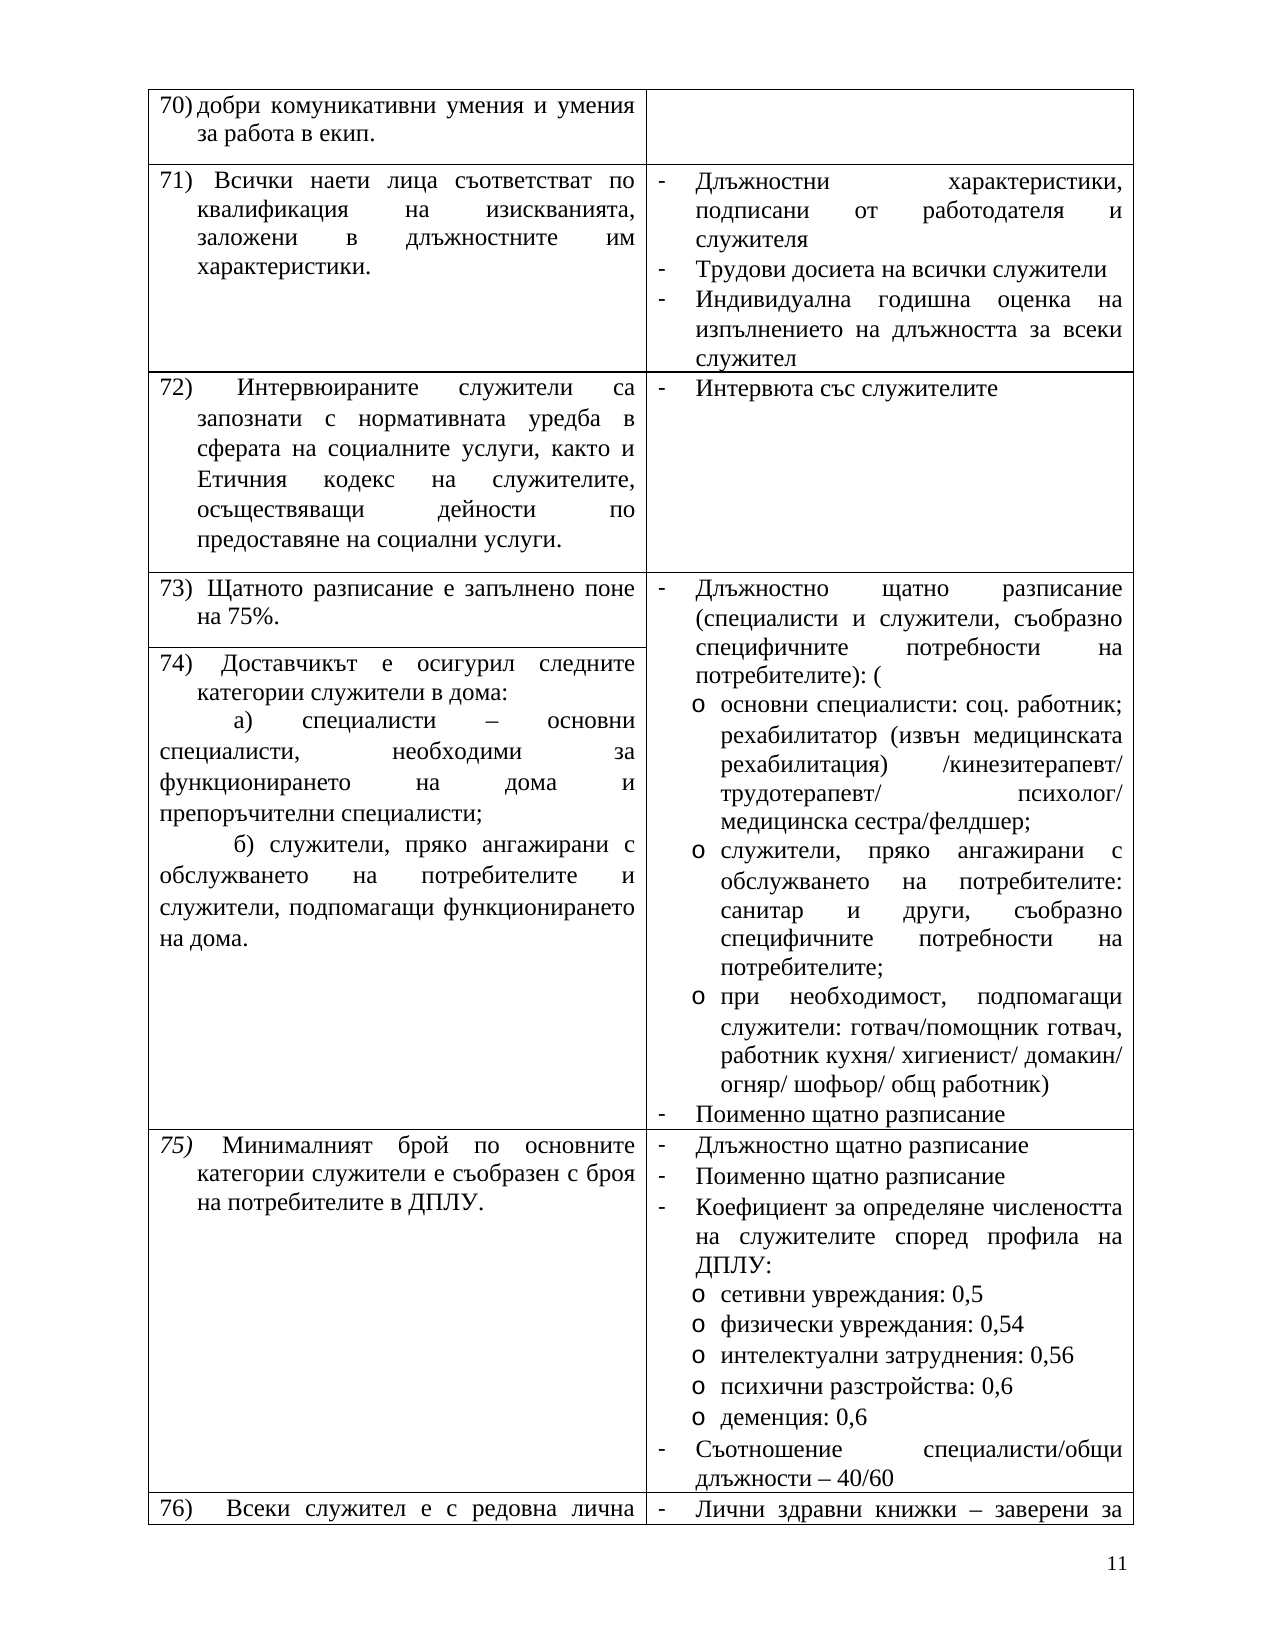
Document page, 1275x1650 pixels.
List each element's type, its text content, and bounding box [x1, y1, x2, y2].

table_cell Интервюираните служители са запознати с нормативната уредба в сферата на социалните услуги, както и Етичния кодекс на служителите, осъществяващи дейности по предоставяне на социални услуги. [149, 373, 646, 572]
table_cell Минималният брой по основните категории служители е съобразен с броя на потребителите в ДПЛУ. [149, 1130, 646, 1492]
table_cell Длъжностно щатно разписание Поименно щатно разписание Коефициент за определяне числеността на служителите според профила на ДПЛУ: сетивни увреждания: 0,5 физически увреждания: 0,54 интелектуални затруднения: 0,56 психични разстройства: 0,6 деменция: 0,6 Съотношение специалисти/общи длъжности – 40/60 [647, 1130, 1133, 1492]
table_cell Щатното разписание е запълнено поне на 75%. [149, 573, 646, 647]
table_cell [149, 90, 646, 164]
table_cell Длъжностни характеристики, подписани от работодателя и служителя Трудови досиета на всички служители Индивидуална годишна оценка на изпълнението на длъжността за всеки служител [647, 165, 1133, 371]
table_cell Длъжностно щатно разписание (специалисти и служители, съобразно специфичните потребности на потребителите): ( основни специалисти: соц. работник; рехабилитатор (извън медицинската рехабилитация) /кинезитерапевт/ трудотерапевт/ психолог/ медицинска сестра/фелдшер; служители, пряко ангажирани с обслужването на потребителите: санитар и други, съобразно специфичните потребности на потребителите; при необходимост, подпомагащи служители: готвач/помощник готвач, работник кухня/ хигиенист/ домакин/ огняр/ шофьор/ общ работник) Поименно щатно разписание [647, 573, 1133, 1129]
table_cell Интервюта със служителите [647, 373, 1133, 572]
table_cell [647, 90, 1133, 164]
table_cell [647, 1493, 1133, 1524]
table_cell Всички наети лица съответстват по квалификация на изискванията, заложени в длъжностните им характеристики. [149, 165, 646, 371]
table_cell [149, 1493, 646, 1524]
table_cell Доставчикът е осигурил следните категории служители в дома: а) специалисти – основни специалисти, необходими за функционирането на дома и препоръчителни специалисти; б) служители, пряко ангажирани с обслужването на потребителите и служители, подпомагащи функционирането на дома. [149, 648, 646, 1129]
